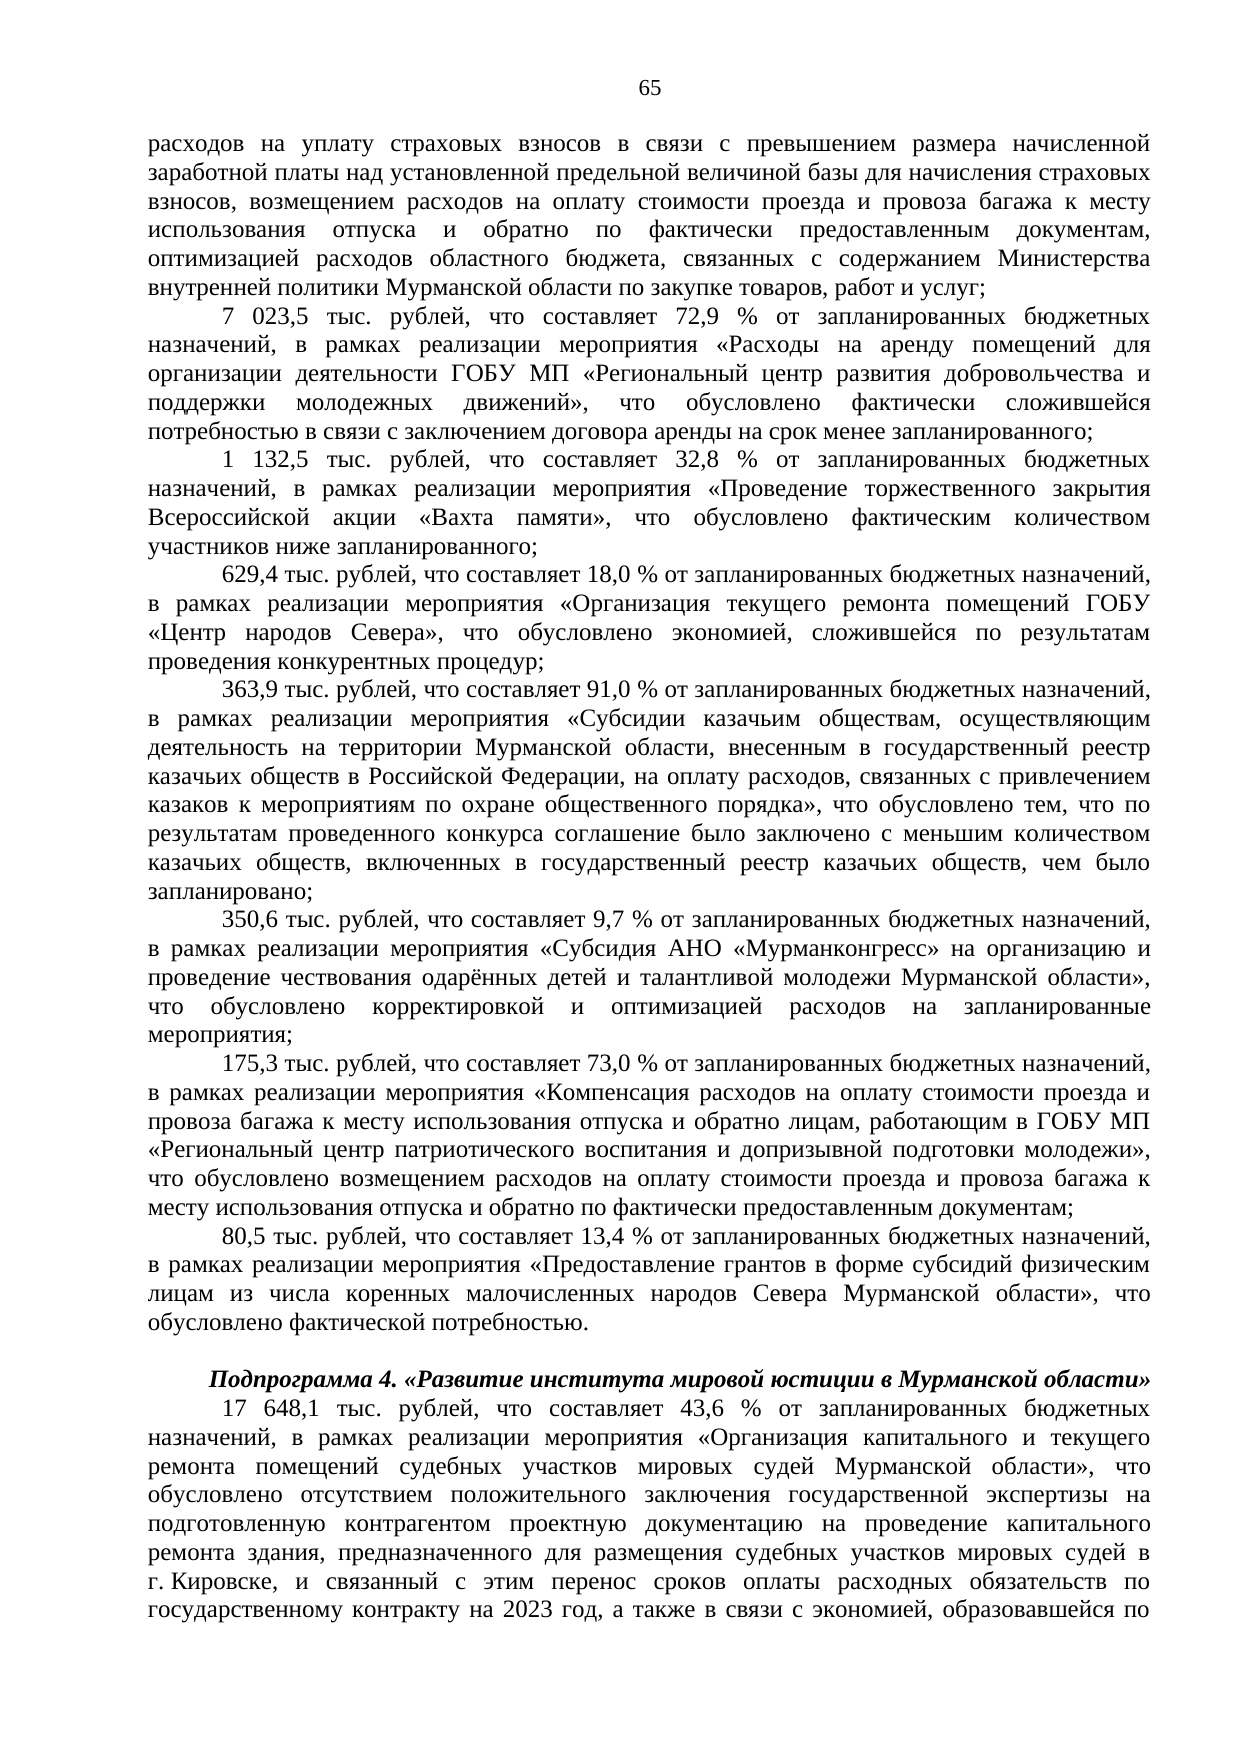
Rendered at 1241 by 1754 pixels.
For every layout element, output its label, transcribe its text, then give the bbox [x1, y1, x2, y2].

text 80,5 тыс. рублей, что составляет 13,4 % от запланированных бюджетных назначений, в рамках реализации мероприятия «Предоставление грантов в форме субсидий физическим лицам из числа коренных малочисленных народов Севера Мурманской области», что обусловлено фактической потребностью. [148, 1221, 1152, 1336]
text 350,6 тыс. рублей, что составляет 9,7 % от запланированных бюджетных назначений, в рамках реализации мероприятия «Субсидия АНО «Мурманконгресс» на организацию и проведение чествования одарённых детей и талантливой молодежи Мурманской области», что обусловлено корректировкой и оптимизацией расходов на запланированные мероприятия; [148, 904, 1152, 1048]
text Подпрограмма 4. «Развитие института мировой юстиции в Мурманской области» [148, 1364, 1152, 1393]
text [148, 128, 1152, 301]
text 175,3 тыс. рублей, что составляет 73,0 % от запланированных бюджетных назначений, в рамках реализации мероприятия «Компенсация расходов на оплату стоимости проезда и провоза багажа к месту использования отпуска и обратно лицам, работающим в ГОБУ МП «Региональный центр патриотического воспитания и допризывной подготовки молодежи», что обусловлено возмещением расходов на оплату стоимости проезда и провоза багажа к месту использования отпуска и обратно по фактически предоставленным документам; [148, 1048, 1152, 1221]
text 1 132,5 тыс. рублей, что составляет 32,8 % от запланированных бюджетных назначений, в рамках реализации мероприятия «Проведение торжественного закрытия Всероссийской акции «Вахта памяти», что обусловлено фактическим количеством участников ниже запланированного; [148, 444, 1152, 559]
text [148, 1393, 1152, 1623]
text 363,9 тыс. рублей, что составляет 91,0 % от запланированных бюджетных назначений, в рамках реализации мероприятия «Субсидии казачьим обществам, осуществляющим деятельность на территории Мурманской области, внесенным в государственный реестр казачьих обществ в Российской Федерации, на оплату расходов, связанных с привлечением казаков к мероприятиям по охране общественного порядка», что обусловлено тем, что по результатам проведенного конкурса соглашение было заключено с меньшим количеством казачьих обществ, включенных в государственный реестр казачьих обществ, чем было запланировано; [148, 674, 1152, 904]
text 629,4 тыс. рублей, что составляет 18,0 % от запланированных бюджетных назначений, в рамках реализации мероприятия «Организация текущего ремонта помещений ГОБУ «Центр народов Севера», что обусловлено экономией, сложившейся по результатам проведения конкурентных процедур; [148, 559, 1152, 674]
text 7 023,5 тыс. рублей, что составляет 72,9 % от запланированных бюджетных назначений, в рамках реализации мероприятия «Расходы на аренду помещений для организации деятельности ГОБУ МП «Региональный центр развития добровольчества и поддержки молодежных движений», что обусловлено фактически сложившейся потребностью в связи с заключением договора аренды на срок менее запланированного; [148, 301, 1152, 444]
